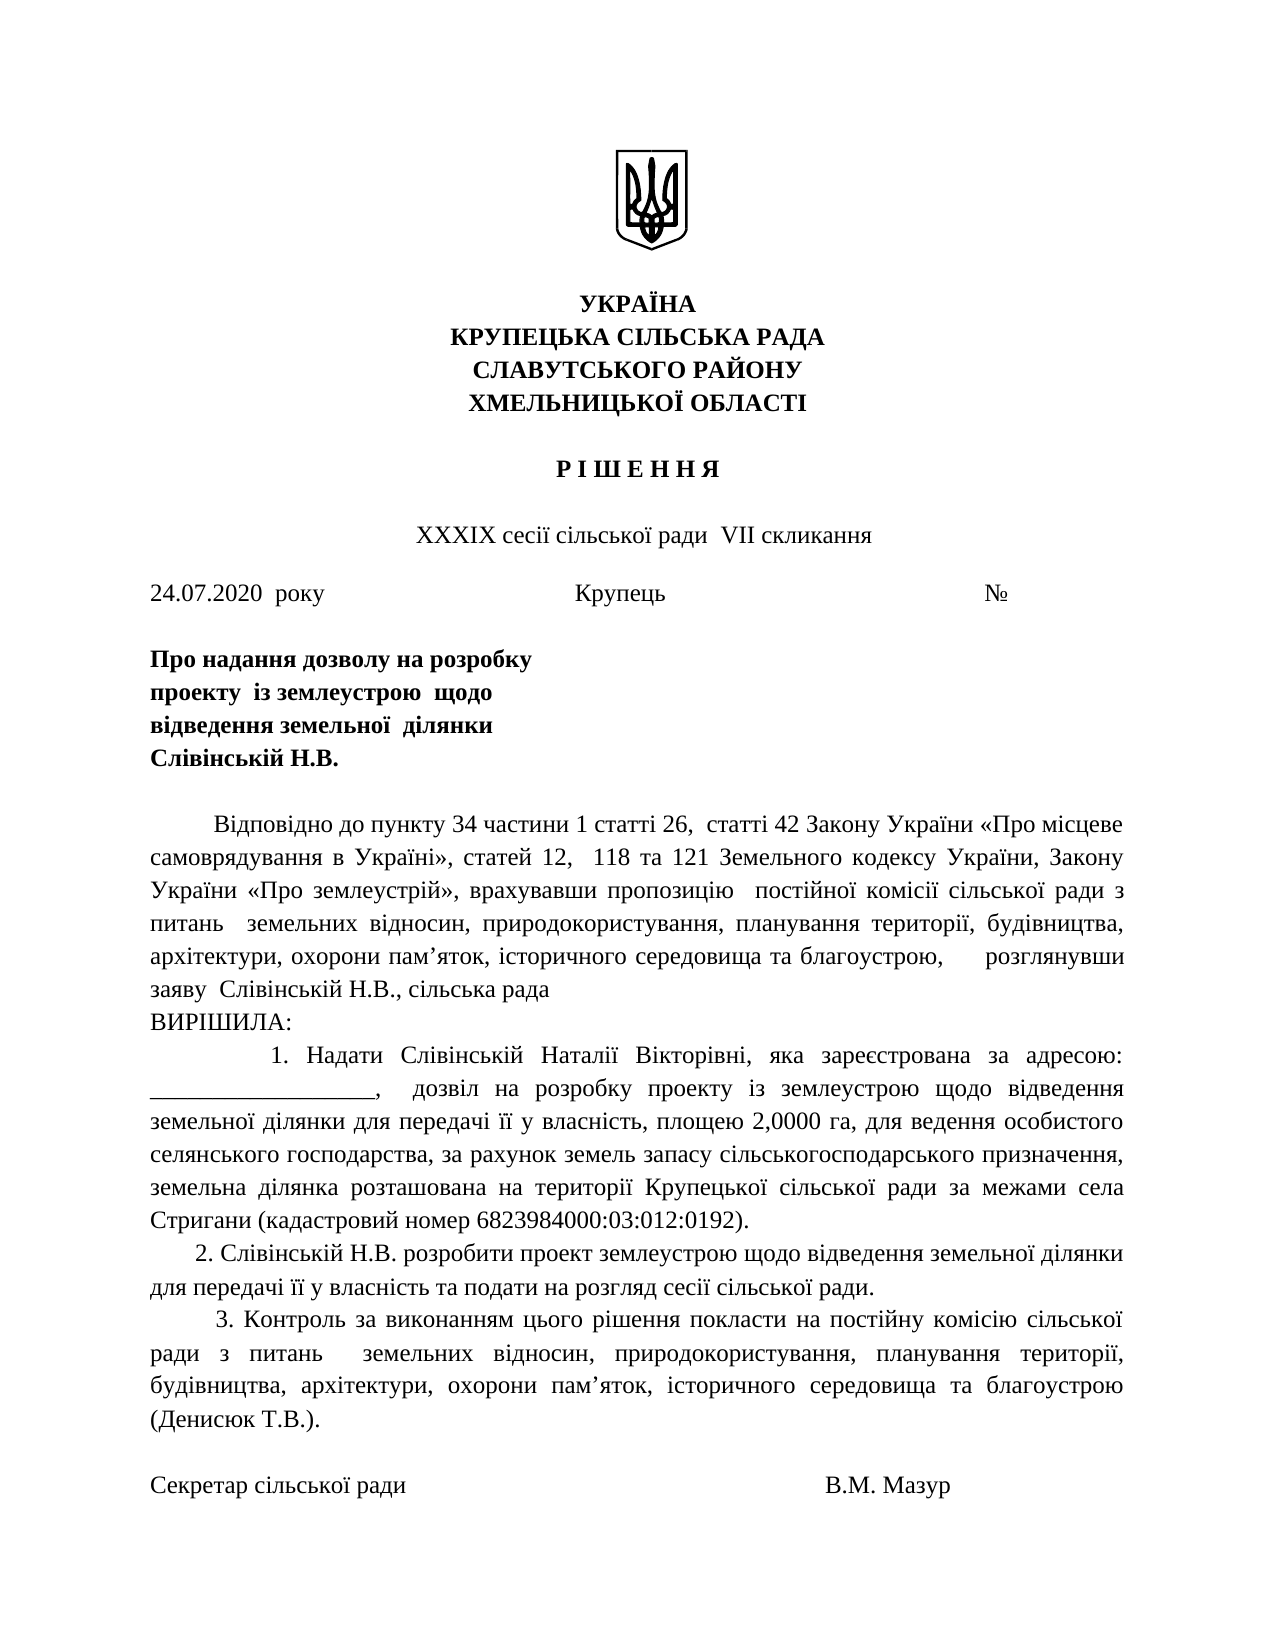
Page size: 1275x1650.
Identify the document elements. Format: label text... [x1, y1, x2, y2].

text Секретар сільської ради В.М. Мазур [150, 1470, 1125, 1498]
text Р І Ш Е Н Н Я [150, 454, 1125, 483]
text КРУПЕЦЬКА СІЛЬСЬКА РАДА [150, 322, 1125, 351]
text УКРАЇНА [150, 289, 1125, 318]
text ВИРІШИЛА: [150, 1007, 1125, 1036]
text проекту із землеустрою щодо [150, 677, 1125, 706]
text Слівінській Н.В. [150, 743, 1125, 772]
text Про надання дозволу на розробку [150, 644, 1125, 673]
text 24.07.2020 року Крупець № [150, 578, 1125, 607]
text ХМЕЛЬНИЦЬКОЇ ОБЛАСТІ [150, 388, 1125, 417]
text 2. Слівінській Н.В. розробити проект землеустрою щодо відведення земельної ділянки для передачі її у власність та подати на розгляд сесії сільської ради. [150, 1238, 1125, 1300]
text 1. Надати Слівінській Наталії Вікторівні, яка зареєстрована за адресою: __________________, дозвіл на розробку проекту із землеустрою щодо відведення земельної ділянки для передачі її у власність, площею 2,0000 га, для ведення особистого селянського господарства, за рахунок земель запасу сільськогосподарського призначення, земельна ділянка розташована на території Крупецької сільської ради за межами села Стригани (кадастровий номер 6823984000:03:012:0192). [150, 1040, 1125, 1234]
text СЛАВУТСЬКОГО РАЙОНУ [150, 355, 1125, 384]
text відведення земельної ділянки [150, 710, 1125, 739]
text Відповідно до пункту 34 частини 1 статті 26, статті 42 Закону України «Про місцеве самоврядування в Україні», статей 12, 118 та 121 Земельного кодексу України, Закону України «Про землеустрій», врахувавши пропозицію постійної комісії сільської ради з питань земельних відносин, природокористування, планування території, будівництва, архітектури, охорони пам’яток, історичного середовища та благоустрою, розглянувши заяву Слівінській Н.В., сільська рада [150, 809, 1125, 1003]
text ХХХІХ сесії сільської ради VІІ скликання [150, 520, 1125, 549]
text 3. Контроль за виконанням цього рішення покласти на постійну комісію сільської ради з питань земельних відносин, природокористування, планування території, будівництва, архітектури, охорони пам’яток, історичного середовища та благоустрою (Денисюк Т.В.). [150, 1304, 1125, 1432]
